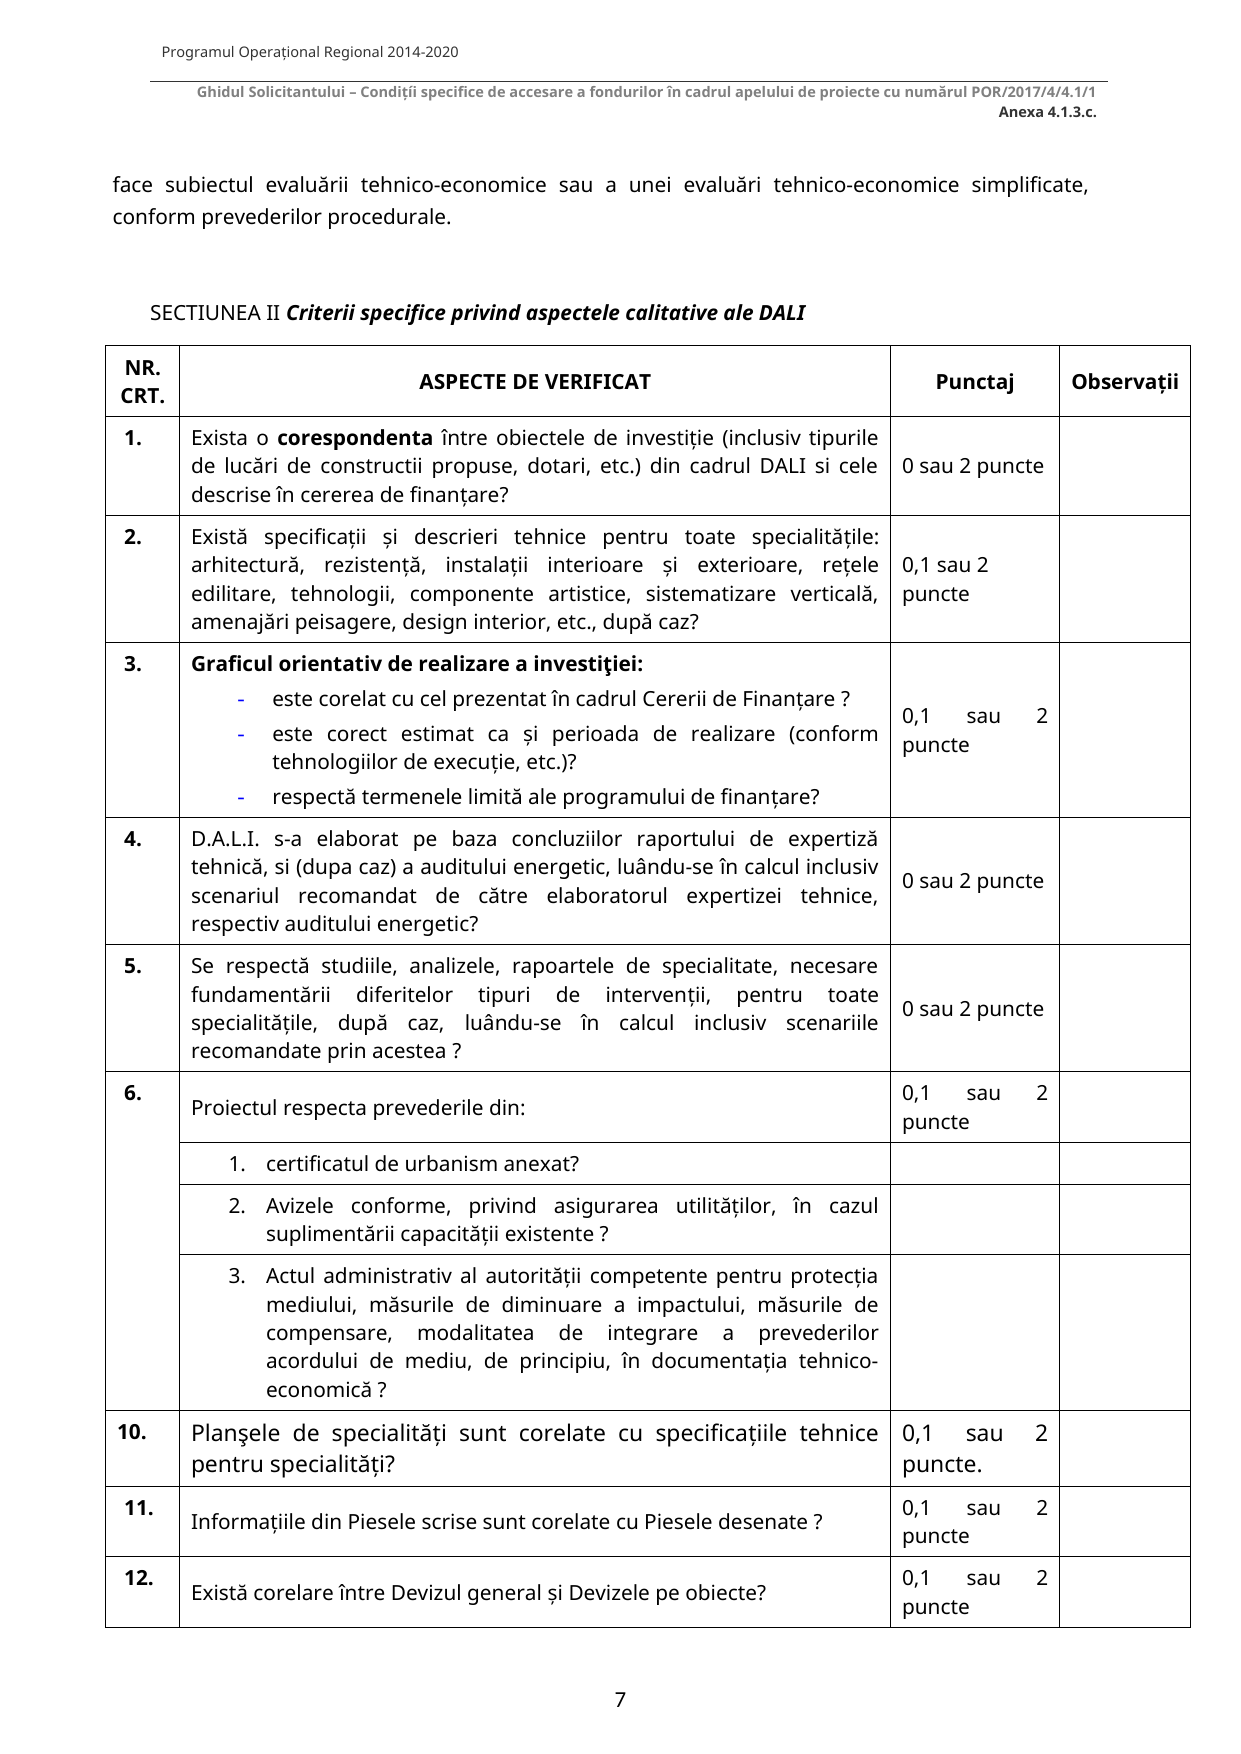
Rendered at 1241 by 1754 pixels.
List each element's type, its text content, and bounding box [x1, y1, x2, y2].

table_header Punctaj [891, 346, 1059, 416]
table_cell [1060, 417, 1190, 514]
table_cell D.A.L.I. s-a elaborat pe baza concluziilor raportului de expertiză tehnică, si (dupa caz) a auditului energetic, luându-se în calcul inclusiv scenariul recomandat de către elaboratorul expertizei tehnice, respectiv auditului energetic? [180, 818, 890, 944]
table_cell certificatul de urbanism anexat? [180, 1143, 890, 1184]
table_cell 0,1 sau 2 puncte [891, 1557, 1059, 1627]
table_cell Informaţiile din Piesele scrise sunt corelate cu Piesele desenate ? [180, 1487, 890, 1556]
table_cell Există specificaţii şi descrieri tehnice pentru toate specialitățile: arhitectură, rezistență, instalații interioare şi exterioare, rețele edilitare, tehnologii, componente artistice, sistematizare verticală, amenajări peisagere, design interior, etc., după caz? [180, 516, 890, 642]
table_cell [891, 1143, 1059, 1184]
table_cell Există corelare între Devizul general şi Devizele pe obiecte? [180, 1557, 890, 1627]
table_cell [106, 818, 179, 944]
table_cell Exista o corespondenta între obiectele de investiţie (inclusiv tipurile de lucări de constructii propuse, dotari, etc.) din cadrul DALI si cele descrise în cererea de finanțare? [180, 417, 890, 514]
table_cell [106, 1557, 179, 1627]
table_cell Se respectă studiile, analizele, rapoartele de specialitate, necesare fundamentării diferitelor tipuri de intervenții, pentru toate specialitățile, după caz, luându-se în calcul inclusiv scenariile recomandate prin acestea ? [180, 945, 890, 1071]
table_cell [1060, 818, 1190, 944]
table_cell Actul administrativ al autorităţii competente pentru protecţia mediului, măsurile de diminuare a impactului, măsurile de compensare, modalitatea de integrare a prevederilor acordului de mediu, de principiu, în documentaţia tehnico-economică ? [180, 1255, 890, 1410]
table_cell 0,1 sau 2 puncte [891, 643, 1059, 817]
table_cell [1060, 1185, 1190, 1254]
table_cell 0 sau 2 puncte [891, 417, 1059, 514]
table_cell Proiectul respecta prevederile din: [180, 1072, 890, 1142]
table_header ASPECTE DE VERIFICAT [180, 346, 890, 416]
table_cell [106, 417, 179, 514]
table_cell Planşele de specialități sunt corelate cu specificațiile tehnice pentru specialități? [180, 1411, 890, 1486]
table_cell [106, 945, 179, 1071]
table_cell [1060, 945, 1190, 1071]
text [112, 170, 1090, 231]
table_header Observaţii [1060, 346, 1190, 416]
table_cell [106, 643, 179, 817]
table_cell 0,1 sau 2 puncte [891, 1072, 1059, 1142]
table_cell [106, 1411, 179, 1486]
table_cell 0 sau 2 puncte [891, 818, 1059, 944]
table_cell 0 sau 2 puncte [891, 945, 1059, 1071]
table_cell Avizele conforme, privind asigurarea utilităţilor, în cazul suplimentării capacităţii existente ? [180, 1185, 890, 1254]
table_cell [106, 516, 179, 642]
table_cell [891, 1255, 1059, 1410]
table_cell [1060, 1255, 1190, 1410]
table_cell [1060, 1487, 1190, 1556]
text SECTIUNEA II Criterii specifice privind aspectele calitative ale DALI [150, 298, 1090, 326]
table_header NR. CRT. [106, 346, 179, 416]
table_cell [106, 1072, 179, 1410]
table_cell 0,1 sau 2 puncte [891, 516, 1059, 642]
table_cell [1060, 1143, 1190, 1184]
table_cell [891, 1185, 1059, 1254]
table_cell [1060, 643, 1190, 817]
table_cell 0,1 sau 2 puncte. [891, 1411, 1059, 1486]
table_cell 0,1 sau 2 puncte [891, 1487, 1059, 1556]
table_cell [106, 1487, 179, 1556]
table_cell [1060, 1072, 1190, 1142]
table_cell [1060, 1557, 1190, 1627]
table_cell Graficul orientativ de realizare a investiţiei: este corelat cu cel prezentat în cadrul Cererii de Finanţare ? este corect estimat ca și perioada de realizare (conform tehnologiilor de execuție, etc.)? respectă termenele limită ale programului de finanțare? [180, 643, 890, 817]
table_cell [1060, 516, 1190, 642]
table_cell [1060, 1411, 1190, 1486]
